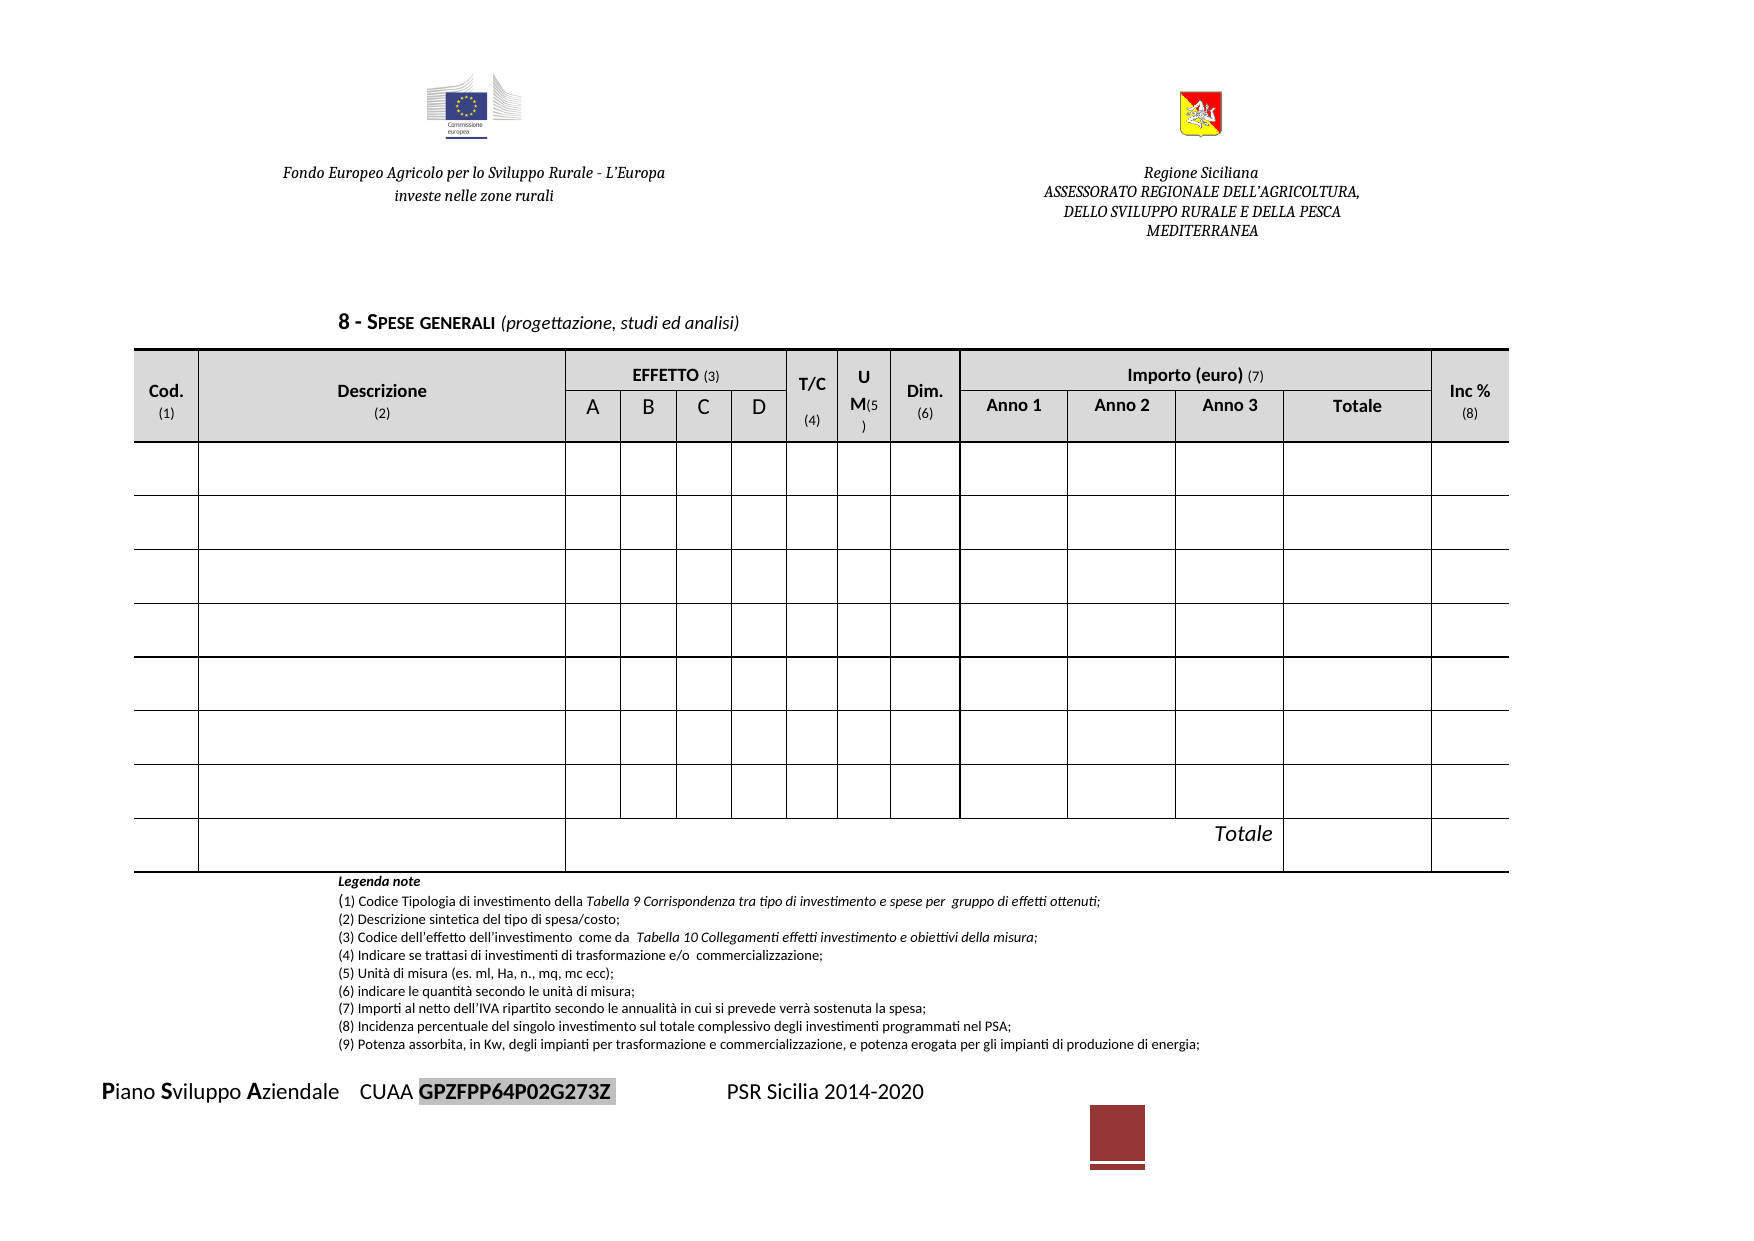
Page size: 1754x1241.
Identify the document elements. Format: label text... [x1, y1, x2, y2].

table_cell [1432, 604, 1509, 656]
table_cell [787, 496, 837, 549]
table_cell [787, 658, 837, 710]
table_cell [891, 711, 959, 764]
table_cell [1068, 658, 1175, 710]
table_cell [199, 443, 565, 495]
table_cell [838, 765, 890, 818]
table_cell [1432, 443, 1509, 495]
table_cell [134, 604, 198, 656]
text (3) Codice dell’effetto dell’investimento come da Tabella 10 Collegamenti effetti investimento e obiettivi della misura; [338, 928, 1636, 946]
table_cell [732, 604, 786, 656]
picture [427, 73, 522, 139]
table_cell [891, 496, 959, 549]
table_cell [787, 711, 837, 764]
table_header T/C (4) [787, 351, 837, 441]
table_cell [566, 496, 620, 549]
table_cell [1176, 658, 1283, 710]
table_cell [1284, 658, 1431, 710]
table_cell A [566, 391, 620, 441]
table_cell [732, 550, 786, 603]
table_cell [961, 443, 1067, 495]
table_cell [199, 604, 565, 656]
table_cell [1176, 496, 1283, 549]
table_cell [1432, 496, 1509, 549]
table_cell [1432, 658, 1509, 710]
table_cell [134, 443, 198, 495]
table_cell [961, 550, 1067, 603]
table_cell [566, 765, 620, 818]
table_cell [787, 765, 837, 818]
table_header Cod. (1) [134, 351, 198, 441]
table_cell [1068, 765, 1175, 818]
table_cell [199, 819, 565, 871]
table_header EFFETTO (3) [566, 351, 786, 390]
table_cell Totale [566, 819, 1283, 871]
table_cell [1068, 711, 1175, 764]
table_cell [891, 604, 959, 656]
table_cell [1176, 711, 1283, 764]
table_cell [677, 765, 731, 818]
table_cell [891, 658, 959, 710]
table_cell [1284, 496, 1431, 549]
table_cell [1284, 550, 1431, 603]
table_cell [1432, 765, 1509, 818]
table_cell [891, 550, 959, 603]
table_cell [961, 496, 1067, 549]
table_cell C [677, 391, 731, 441]
text (4) Indicare se trattasi di investimenti di trasformazione e/o commercializzazione; [338, 946, 1636, 964]
table_cell [677, 443, 731, 495]
table_cell [838, 443, 890, 495]
table_cell [1284, 765, 1431, 818]
table_cell [732, 765, 786, 818]
table_cell [199, 496, 565, 549]
table_cell [621, 550, 676, 603]
table_cell [838, 496, 890, 549]
table_cell [1176, 550, 1283, 603]
picture [1179, 87, 1224, 139]
table_cell [134, 550, 198, 603]
table_cell [1068, 496, 1175, 549]
table_cell [134, 819, 198, 871]
text Legenda note [338, 872, 1636, 890]
table_cell [1068, 550, 1175, 603]
table_cell [732, 658, 786, 710]
table_cell [787, 550, 837, 603]
table_cell [1432, 550, 1509, 603]
text (7) Importi al netto dell’IVA ripartito secondo le annualità in cui si prevede verrà sostenuta la spesa; [338, 999, 1636, 1017]
table_cell [566, 550, 620, 603]
table_cell [199, 658, 565, 710]
table_cell [838, 550, 890, 603]
table_cell [961, 604, 1067, 656]
table_cell [838, 711, 890, 764]
table_cell [787, 443, 837, 495]
table_cell [1432, 711, 1509, 764]
text (2) Descrizione sintetica del tipo di spesa/costo; [338, 911, 1636, 928]
table_cell [891, 765, 959, 818]
table_cell [677, 658, 731, 710]
text (1) Codice Tipologia di investimento della Tabella 9 Corrispondenza tra tipo di investimento e spese per gruppo di effetti ottenuti; [338, 890, 1636, 911]
table_cell [1068, 443, 1175, 495]
text (9) Potenza assorbita, in Kw, degli impianti per trasformazione e commercializzazione, e potenza erogata per gli impianti di produzione di energia; [338, 1035, 1636, 1053]
table_cell [961, 711, 1067, 764]
table_cell [134, 658, 198, 710]
table_cell [961, 765, 1067, 818]
text (8) Incidenza percentuale del singolo investimento sul totale complessivo degli investimenti programmati nel PSA; [338, 1017, 1636, 1035]
table_cell [838, 604, 890, 656]
table_cell [1176, 765, 1283, 818]
table_cell [891, 443, 959, 495]
table_cell Anno 2 [1068, 391, 1175, 441]
table_cell [566, 443, 620, 495]
table_header Dim. (6) [891, 351, 959, 441]
table_cell [134, 711, 198, 764]
table_cell [1068, 604, 1175, 656]
table_cell [1284, 604, 1431, 656]
table_cell [677, 711, 731, 764]
table_cell [566, 711, 620, 764]
table_cell [621, 604, 676, 656]
table_cell Anno 1 [961, 391, 1067, 441]
table_cell [677, 550, 731, 603]
table_header UM(5) [838, 351, 890, 441]
table_cell [134, 765, 198, 818]
table_cell B [621, 391, 676, 441]
table_cell [677, 496, 731, 549]
table_cell [621, 711, 676, 764]
table_cell [677, 604, 731, 656]
table_cell [621, 765, 676, 818]
table_header Descrizione (2) [199, 351, 565, 441]
table_cell [1176, 604, 1283, 656]
table_cell [1284, 819, 1431, 871]
table_cell [732, 496, 786, 549]
table_cell [838, 658, 890, 710]
table_cell [1284, 711, 1431, 764]
table_cell [566, 658, 620, 710]
table_cell [621, 443, 676, 495]
table_cell [199, 550, 565, 603]
table_cell [1432, 819, 1509, 871]
table_cell [1176, 443, 1283, 495]
table_cell [134, 496, 198, 549]
table_cell Anno 3 [1176, 391, 1283, 441]
table_header Importo (euro) (7) [961, 351, 1431, 390]
table_cell [566, 604, 620, 656]
table_cell [199, 765, 565, 818]
table_cell [732, 443, 786, 495]
table_cell [732, 711, 786, 764]
table_cell Totale [1284, 391, 1431, 441]
table_cell [199, 711, 565, 764]
table_header Inc % (8) [1432, 351, 1509, 441]
table_cell [621, 496, 676, 549]
text (6) indicare le quantità secondo le unità di misura; [338, 982, 1636, 999]
table_cell [621, 658, 676, 710]
table_cell D [732, 391, 786, 441]
text (5) Unità di misura (es. ml, Ha, n., mq, mc ecc); [338, 964, 1636, 982]
table_cell [1284, 443, 1431, 495]
table_cell [787, 604, 837, 656]
text 8 - Spese generali (progettazione, studi ed analisi) [291, 307, 1636, 336]
table_cell [961, 658, 1067, 710]
